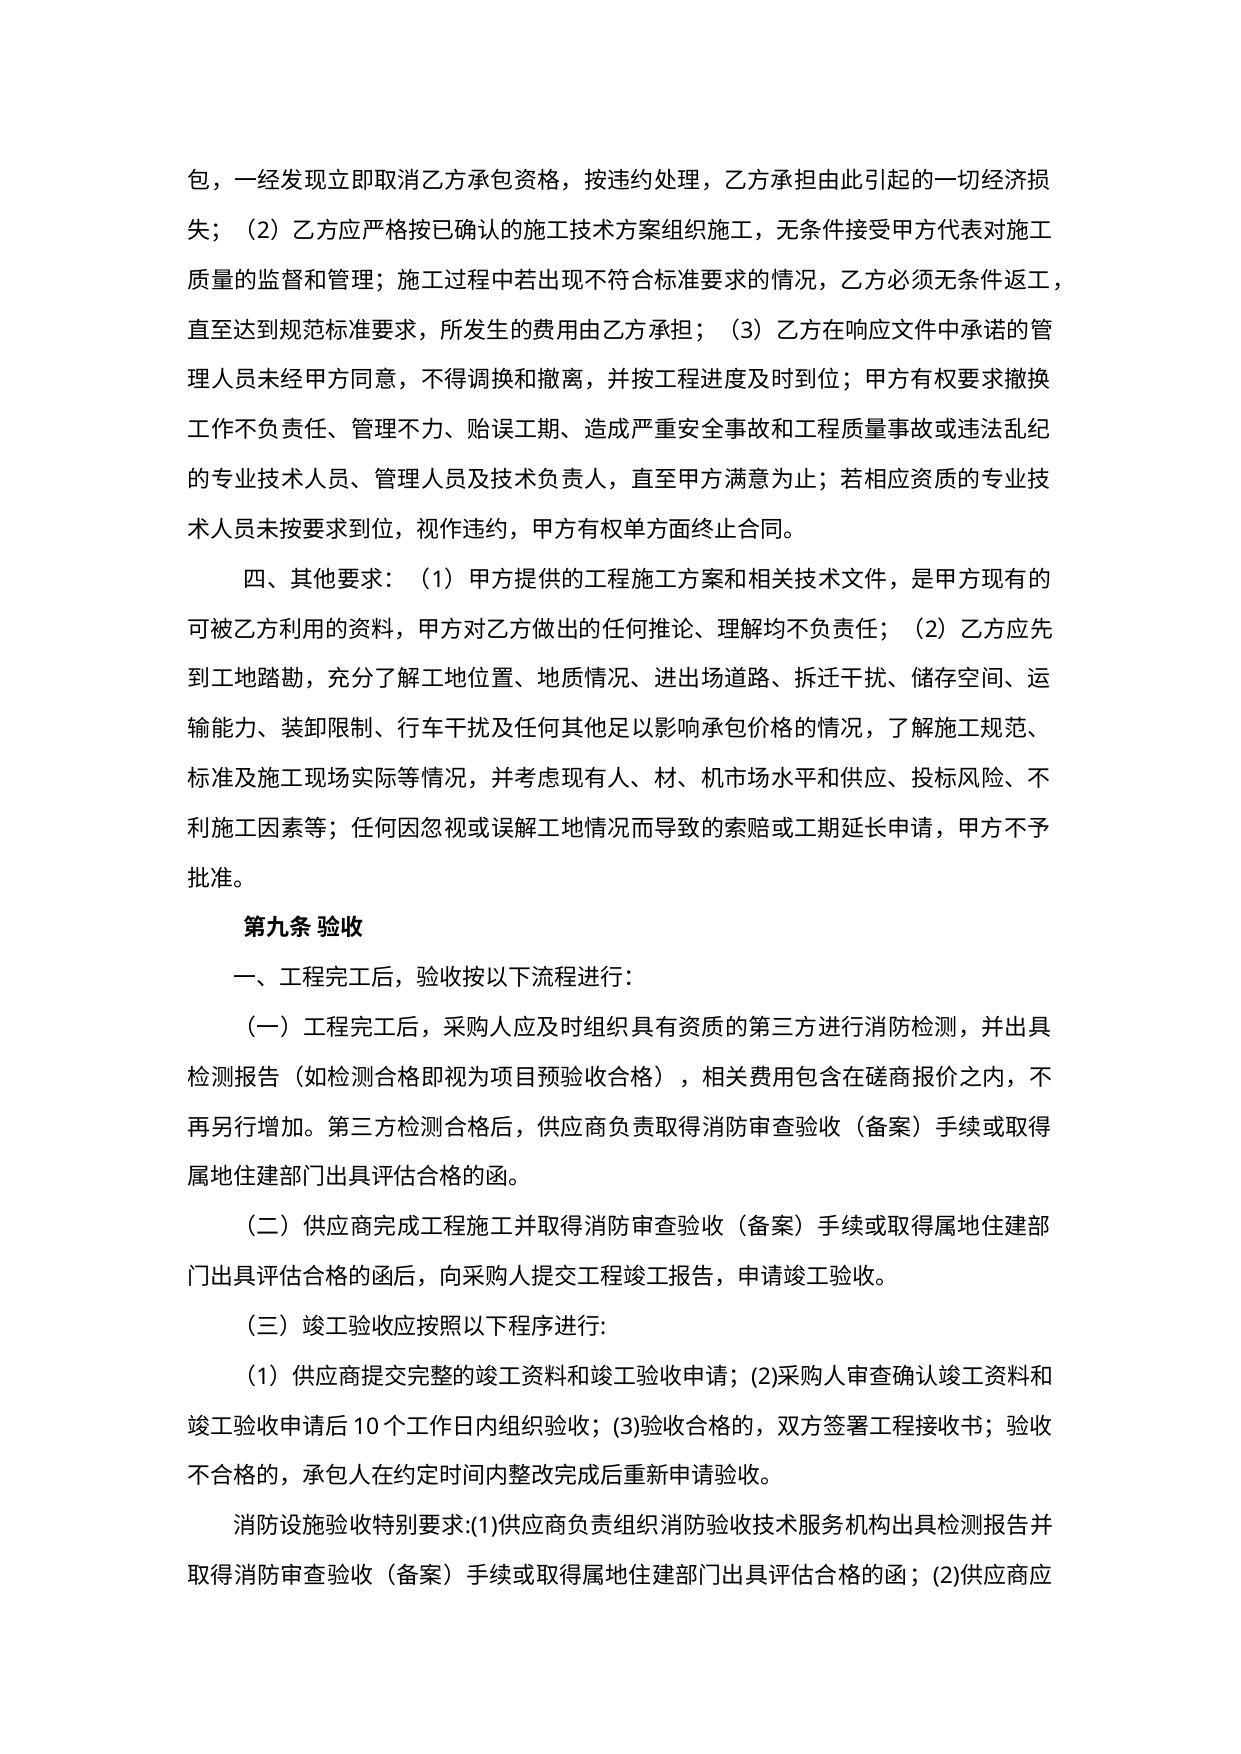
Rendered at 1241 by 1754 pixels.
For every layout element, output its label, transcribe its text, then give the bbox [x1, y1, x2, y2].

text （三）竣工验收应按照以下程序进行: [187, 1308, 1053, 1341]
text 第九条 验收 [187, 909, 1053, 942]
text （1）供应商提交完整的竣工资料和竣工验收申请；(2)采购人审查确认竣工资料和竣工验收申请后10个工作日内组织验收；(3)验收合格的，双方签署工程接收书；验收不合格的，承包人在约定时间内整改完成后重新申请验收。 [187, 1358, 1053, 1491]
text 一、工程完工后，验收按以下流程进行： [187, 959, 1053, 992]
text （一）工程完工后，采购人应及时组织具有资质的第三方进行消防检测，并出具检测报告（如检测合格即视为项目预验收合格），相关费用包含在磋商报价之内，不再另行增加。第三方检测合格后，供应商负责取得消防审查验收（备案）手续或取得属地住建部门出具评估合格的函。 [187, 1009, 1053, 1191]
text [187, 1507, 1053, 1590]
text （二）供应商完成工程施工并取得消防审查验收（备案）手续或取得属地住建部门出具评估合格的函后，向采购人提交工程竣工报告，申请竣工验收。 [187, 1208, 1053, 1291]
text 四、其他要求：（1）甲方提供的工程施工方案和相关技术文件，是甲方现有的可被乙方利用的资料，甲方对乙方做出的任何推论、理解均不负责任；（2）乙方应先到工地踏勘，充分了解工地位置、地质情况、进出场道路、拆迁干扰、储存空间、运输能力、装卸限制、行车干扰及任何其他足以影响承包价格的情况，了解施工规范、标准及施工现场实际等情况，并考虑现有人、材、机市场水平和供应、投标风险、不利施工因素等；任何因忽视或误解工地情况而导致的索赔或工期延长申请，甲方不予批准。 [187, 561, 1053, 893]
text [187, 162, 1053, 544]
